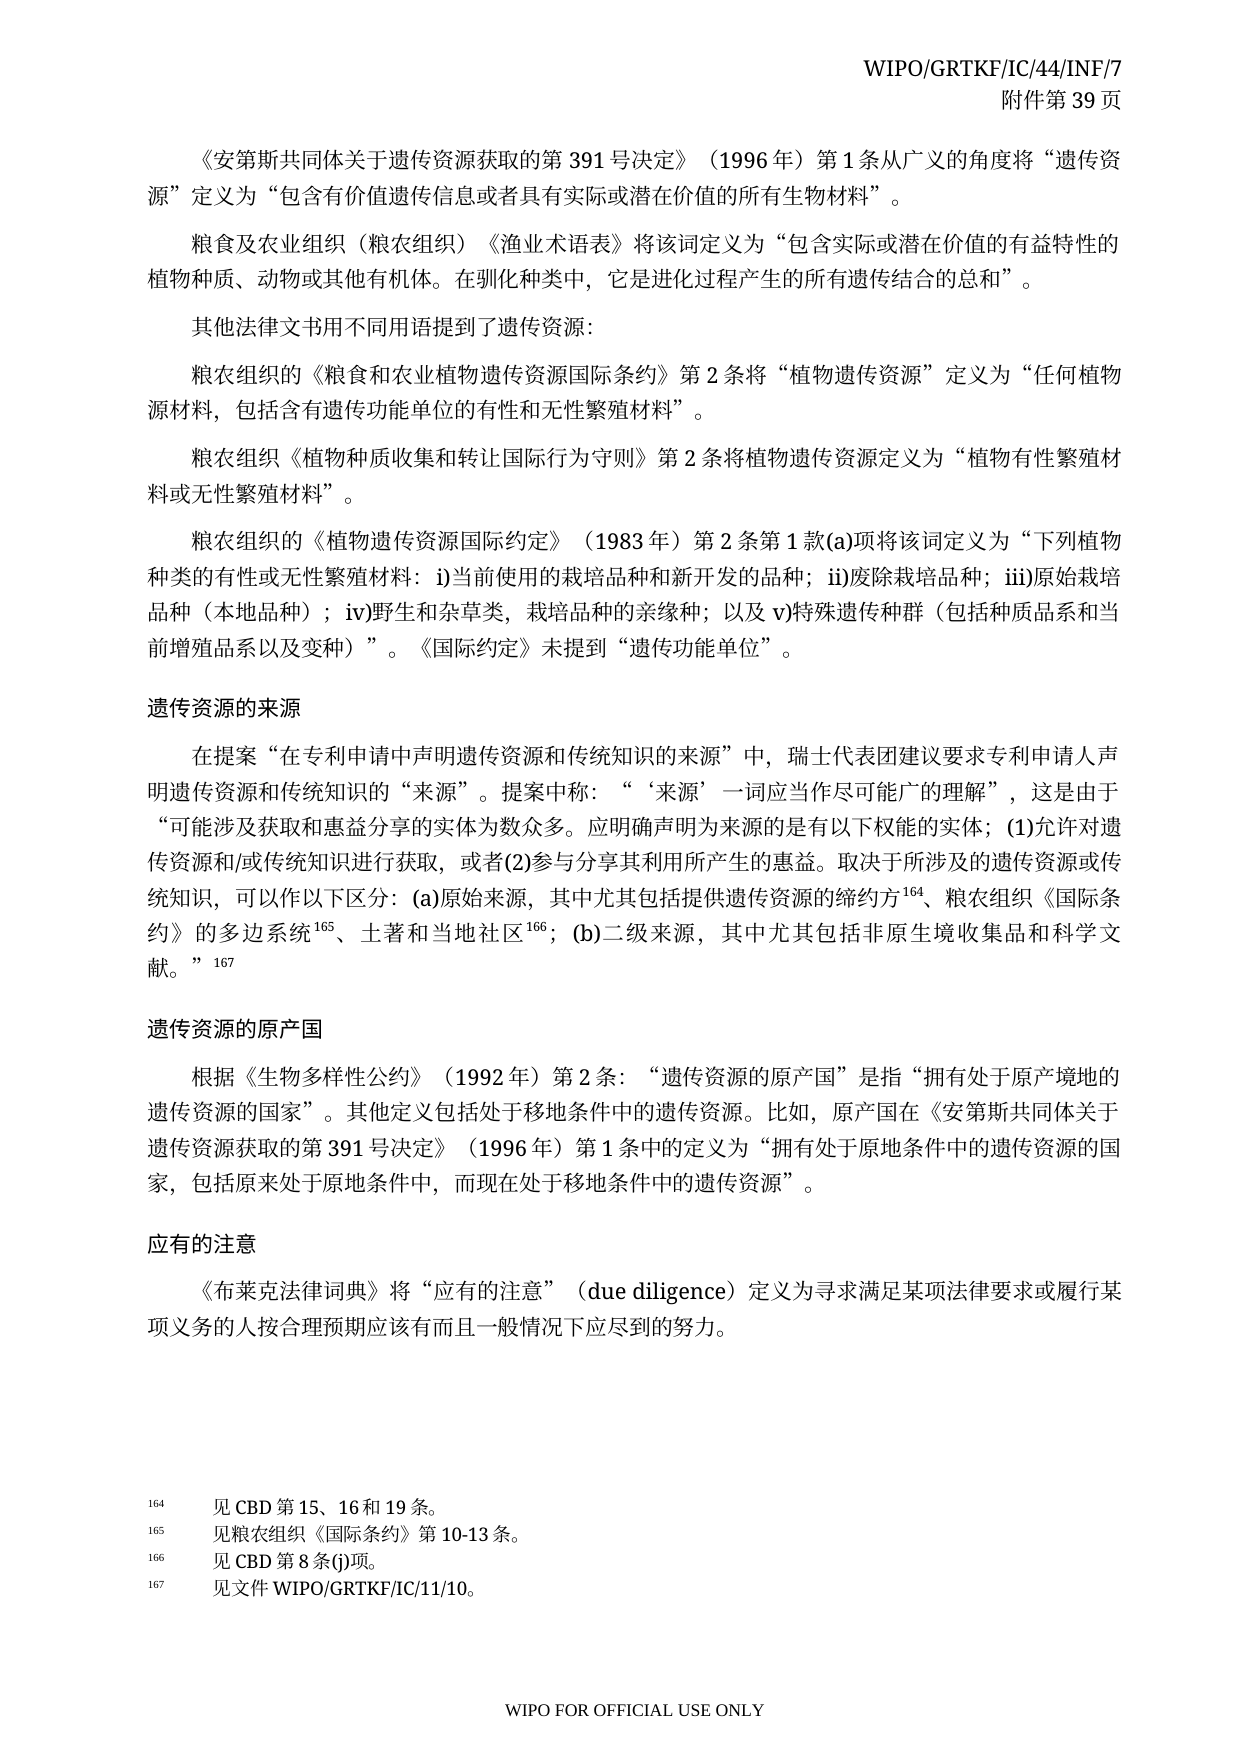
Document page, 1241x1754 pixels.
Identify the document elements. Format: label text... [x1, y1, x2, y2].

text 遗传资源的原产国 [148, 1008, 1122, 1044]
text 应有的注意 [148, 1223, 1122, 1258]
text 其他法律文书用不同用语提到了遗传资源： [148, 306, 1122, 342]
text 粮农组织《植物种质收集和转让国际行为守则》第2条将植物遗传资源定义为“植物有性繁殖材料或无性繁殖材料”。 [148, 437, 1122, 508]
text 《安第斯共同体关于遗传资源获取的第391号决定》（1996年）第1条从广义的角度将“遗传资源”定义为“包含有价值遗传信息或者具有实际或潜在价值的所有生物材料”。 [148, 139, 1122, 210]
text 《布莱克法律词典》将“应有的注意”（due diligence）定义为寻求满足某项法律要求或履行某项义务的人按合理预期应该有而且一般情况下应尽到的努力。 [148, 1271, 1122, 1342]
text 粮农组织的《植物遗传资源国际约定》（1983年）第2条第1款(a)项将该词定义为“下列植物种类的有性或无性繁殖材料：i)当前使用的栽培品种和新开发的品种；ii)废除栽培品种；iii)原始栽培品种（本地品种）；iv)野生和杂草类，栽培品种的亲缘种；以及v)特殊遗传种群（包括种质品系和当前增殖品系以及变种）”。《国际约定》未提到“遗传功能单位”。 [148, 521, 1122, 662]
text 遗传资源的来源 [148, 687, 1122, 723]
text 粮农组织的《粮食和农业植物遗传资源国际条约》第2条将“植物遗传资源”定义为“任何植物源材料，包括含有遗传功能单位的有性和无性繁殖材料”。 [148, 354, 1122, 425]
text 粮食及农业组织（粮农组织）《渔业术语表》将该词定义为“包含实际或潜在价值的有益特性的植物种质、动物或其他有机体。在驯化种类中，它是进化过程产生的所有遗传结合的总和”。 [148, 223, 1122, 294]
text 根据《生物多样性公约》（1992年）第2条：“遗传资源的原产国”是指“拥有处于原产境地的遗传资源的国家”。其他定义包括处于移地条件中的遗传资源。比如，原产国在《安第斯共同体关于遗传资源获取的第391号决定》（1996年）第1条中的定义为“拥有处于原地条件中的遗传资源的国家，包括原来处于原地条件中，而现在处于移地条件中的遗传资源”。 [148, 1056, 1122, 1198]
text 在提案“在专利申请中声明遗传资源和传统知识的来源”中，瑞士代表团建议要求专利申请人声明遗传资源和传统知识的“来源”。提案中称：“‘来源’一词应当作尽可能广的理解”，这是由于“可能涉及获取和惠益分享的实体为数众多。应明确声明为来源的是有以下权能的实体；(1)允许对遗传资源和/或传统知识进行获取，或者(2)参与分享其利用所产生的惠益。取决于所涉及的遗传资源或传统知识，可以作以下区分：(a)原始来源，其中尤其包括提供遗传资源的缔约方、粮农组织《国际条约》的多边系统、土著和当地社区；(b)二级来源，其中尤其包括非原生境收集品和科学文献。”‍ [148, 735, 1122, 983]
